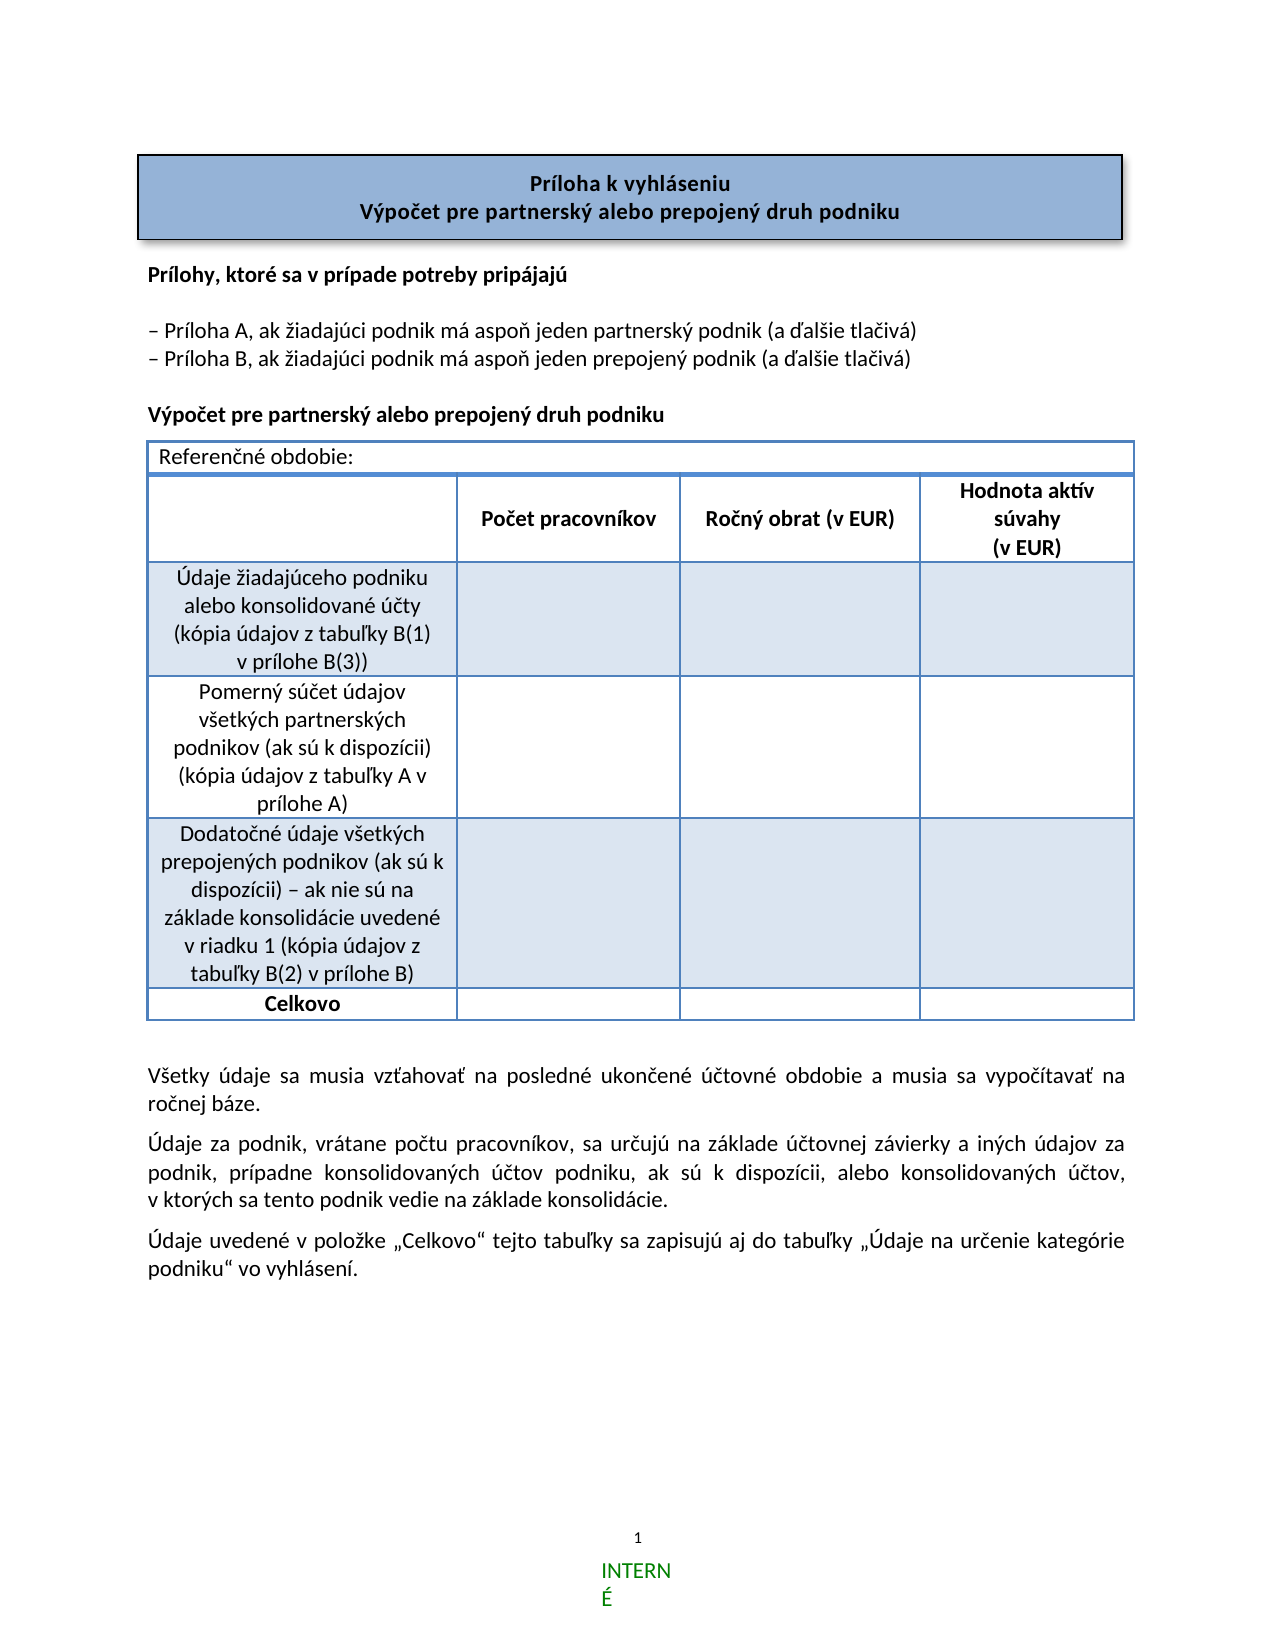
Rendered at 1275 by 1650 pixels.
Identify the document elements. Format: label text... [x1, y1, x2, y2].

text – Príloha B, ak žiadajúci podnik má aspoň jeden prepojený podnik (a ďalšie tlačivá) [148, 344, 1127, 372]
table_cell [921, 819, 1133, 987]
table_cell Celkovo [149, 989, 456, 1018]
table_cell Pomerný súčet údajov všetkých partnerských podnikov (ak sú k dispozícii) (kópia údajov z tabuľky A v prílohe A) [149, 677, 456, 817]
table_cell [921, 677, 1133, 817]
table_cell [458, 677, 679, 817]
table_cell Údaje žiadajúceho podniku alebo konsolidované účty (kópia údajov z tabuľky B(1) v prílohe B(3)) [149, 563, 456, 675]
text Prílohy, ktoré sa v prípade potreby pripájajú [148, 260, 1127, 288]
table_cell [458, 819, 679, 987]
table_cell [681, 677, 919, 817]
table_cell [921, 563, 1133, 675]
table_cell Dodatočné údaje všetkých prepojených podnikov (ak sú k dispozícii) – ak nie sú na základe konsolidácie uvedené v riadku 1 (kópia údajov z tabuľky B(2) v prílohe B) [149, 819, 456, 987]
text Údaje uvedené v položke „Celkovo“ tejto tabuľky sa zapisujú aj do tabuľky „Údaje na určenie kategórie podniku“ vo vyhlásení. [148, 1226, 1127, 1282]
table_header Referenčné obdobie: [149, 443, 1133, 472]
table_cell [458, 563, 679, 675]
table_cell Hodnota aktív súvahy (v EUR) [921, 477, 1133, 561]
table_cell [681, 819, 919, 987]
table_cell [681, 989, 919, 1018]
text Výpočet pre partnerský alebo prepojený druh podniku [148, 400, 1127, 428]
table_cell [681, 563, 919, 675]
text – Príloha A, ak žiadajúci podnik má aspoň jeden partnerský podnik (a ďalšie tlačivá) [148, 316, 1127, 344]
table_cell Počet pracovníkov [458, 477, 679, 561]
table_cell [149, 477, 456, 561]
text Všetky údaje sa musia vzťahovať na posledné ukončené účtovné obdobie a musia sa vypočítavať na ročnej báze. [148, 1061, 1127, 1117]
text Údaje za podnik, vrátane počtu pracovníkov, sa určujú na základe účtovnej závierky a iných údajov za podnik, prípadne konsolidovaných účtov podniku, ak sú k dispozícii, alebo konsolidovaných účtov, v ktorých sa tento podnik vedie na základe konsolidácie. [148, 1129, 1127, 1214]
table_cell [458, 989, 679, 1018]
table_cell Ročný obrat (v EUR) [681, 477, 919, 561]
table_cell [921, 989, 1133, 1018]
